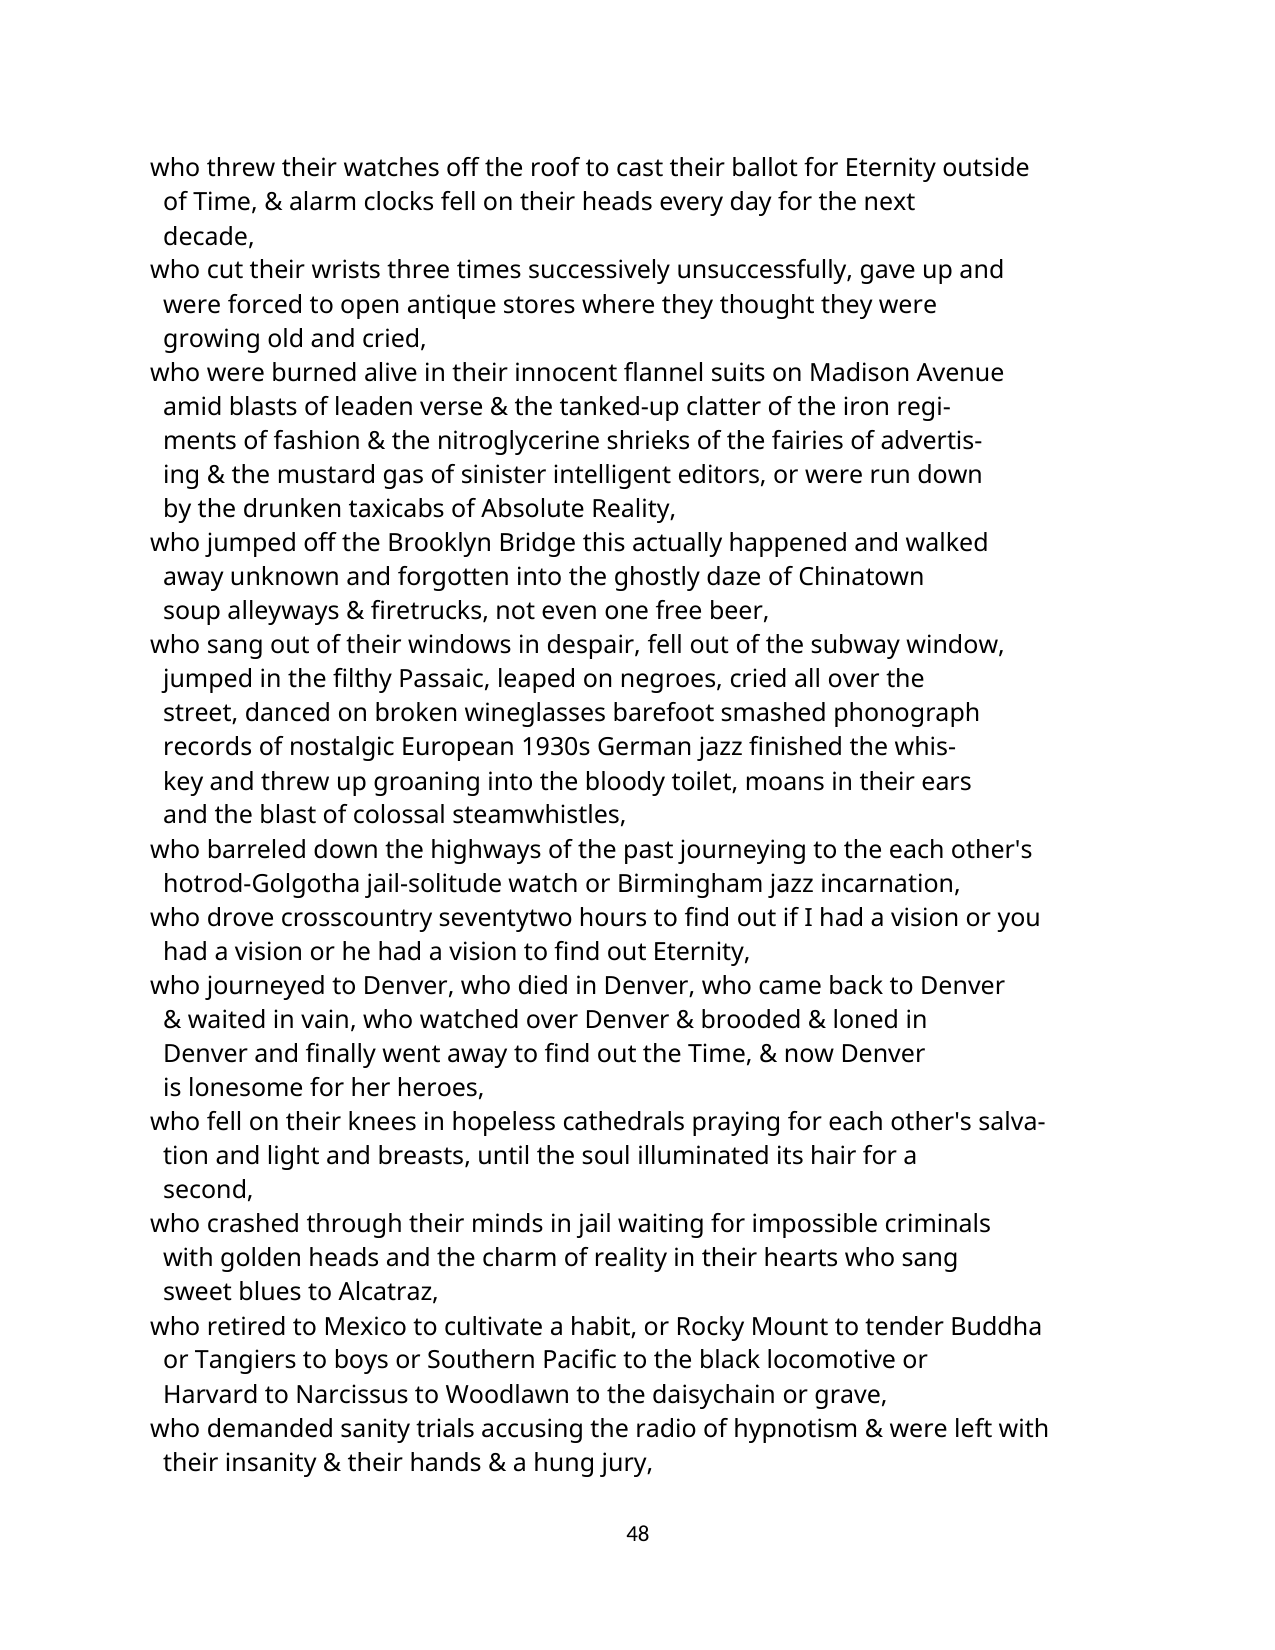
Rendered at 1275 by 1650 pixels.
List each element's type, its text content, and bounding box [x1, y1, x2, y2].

text tion and light and breasts, until the soul illuminated its hair for a [150, 1138, 1125, 1172]
text & waited in vain, who watched over Denver & brooded & loned in [150, 1002, 1125, 1036]
text who threw their watches off the roof to cast their ballot for Eternity outside [150, 150, 1125, 184]
text who jumped off the Brooklyn Bridge this actually happened and walked [150, 525, 1125, 559]
text Denver and finally went away to find out the Time, & now Denver [150, 1036, 1125, 1070]
text Harvard to Narcissus to Woodlawn to the daisychain or grave, [150, 1376, 1125, 1410]
text is lonesome for her heroes, [150, 1070, 1125, 1104]
text who cut their wrists three times successively unsuccessfully, gave up and [150, 252, 1125, 286]
text with golden heads and the charm of reality in their hearts who sang [150, 1240, 1125, 1274]
text hotrod-Golgotha jail-solitude watch or Birmingham jazz incarnation, [150, 865, 1125, 899]
text had a vision or he had a vision to find out Eternity, [150, 933, 1125, 967]
text who fell on their knees in hopeless cathedrals praying for each other's salva- [150, 1104, 1125, 1138]
text or Tangiers to boys or Southern Pacific to the black locomotive or [150, 1342, 1125, 1376]
text their insanity & their hands & a hung jury, [150, 1444, 1125, 1478]
text were forced to open antique stores where they thought they were [150, 286, 1125, 320]
text by the drunken taxicabs of Absolute Reality, [150, 491, 1125, 525]
text who were burned alive in their innocent flannel suits on Madison Avenue [150, 354, 1125, 388]
text growing old and cried, [150, 320, 1125, 354]
text soup alleyways & firetrucks, not even one free beer, [150, 593, 1125, 627]
text key and threw up groaning into the bloody toilet, moans in their ears [150, 763, 1125, 797]
text street, danced on broken wineglasses barefoot smashed phonograph [150, 695, 1125, 729]
text who crashed through their minds in jail waiting for impossible criminals [150, 1206, 1125, 1240]
text away unknown and forgotten into the ghostly daze of Chinatown [150, 559, 1125, 593]
text records of nostalgic European 1930s German jazz finished the whis- [150, 729, 1125, 763]
text who sang out of their windows in despair, fell out of the subway window, [150, 627, 1125, 661]
text who barreled down the highways of the past journeying to the each other's [150, 831, 1125, 865]
text who retired to Mexico to cultivate a habit, or Rocky Mount to tender Buddha [150, 1308, 1125, 1342]
text second, [150, 1172, 1125, 1206]
text amid blasts of leaden verse & the tanked-up clatter of the iron regi- [150, 388, 1125, 422]
text ments of fashion & the nitroglycerine shrieks of the fairies of advertis- [150, 422, 1125, 457]
text who demanded sanity trials accusing the radio of hypnotism & were left with [150, 1410, 1125, 1444]
text of Time, & alarm clocks fell on their heads every day for the next [150, 184, 1125, 218]
text ing & the mustard gas of sinister intelligent editors, or were run down [150, 457, 1125, 491]
text and the blast of colossal steamwhistles, [150, 797, 1125, 831]
text sweet blues to Alcatraz, [150, 1274, 1125, 1308]
text who drove crosscountry seventytwo hours to find out if I had a vision or you [150, 899, 1125, 933]
text decade, [150, 218, 1125, 252]
text who journeyed to Denver, who died in Denver, who came back to Denver [150, 967, 1125, 1002]
text jumped in the filthy Passaic, leaped on negroes, cried all over the [150, 661, 1125, 695]
